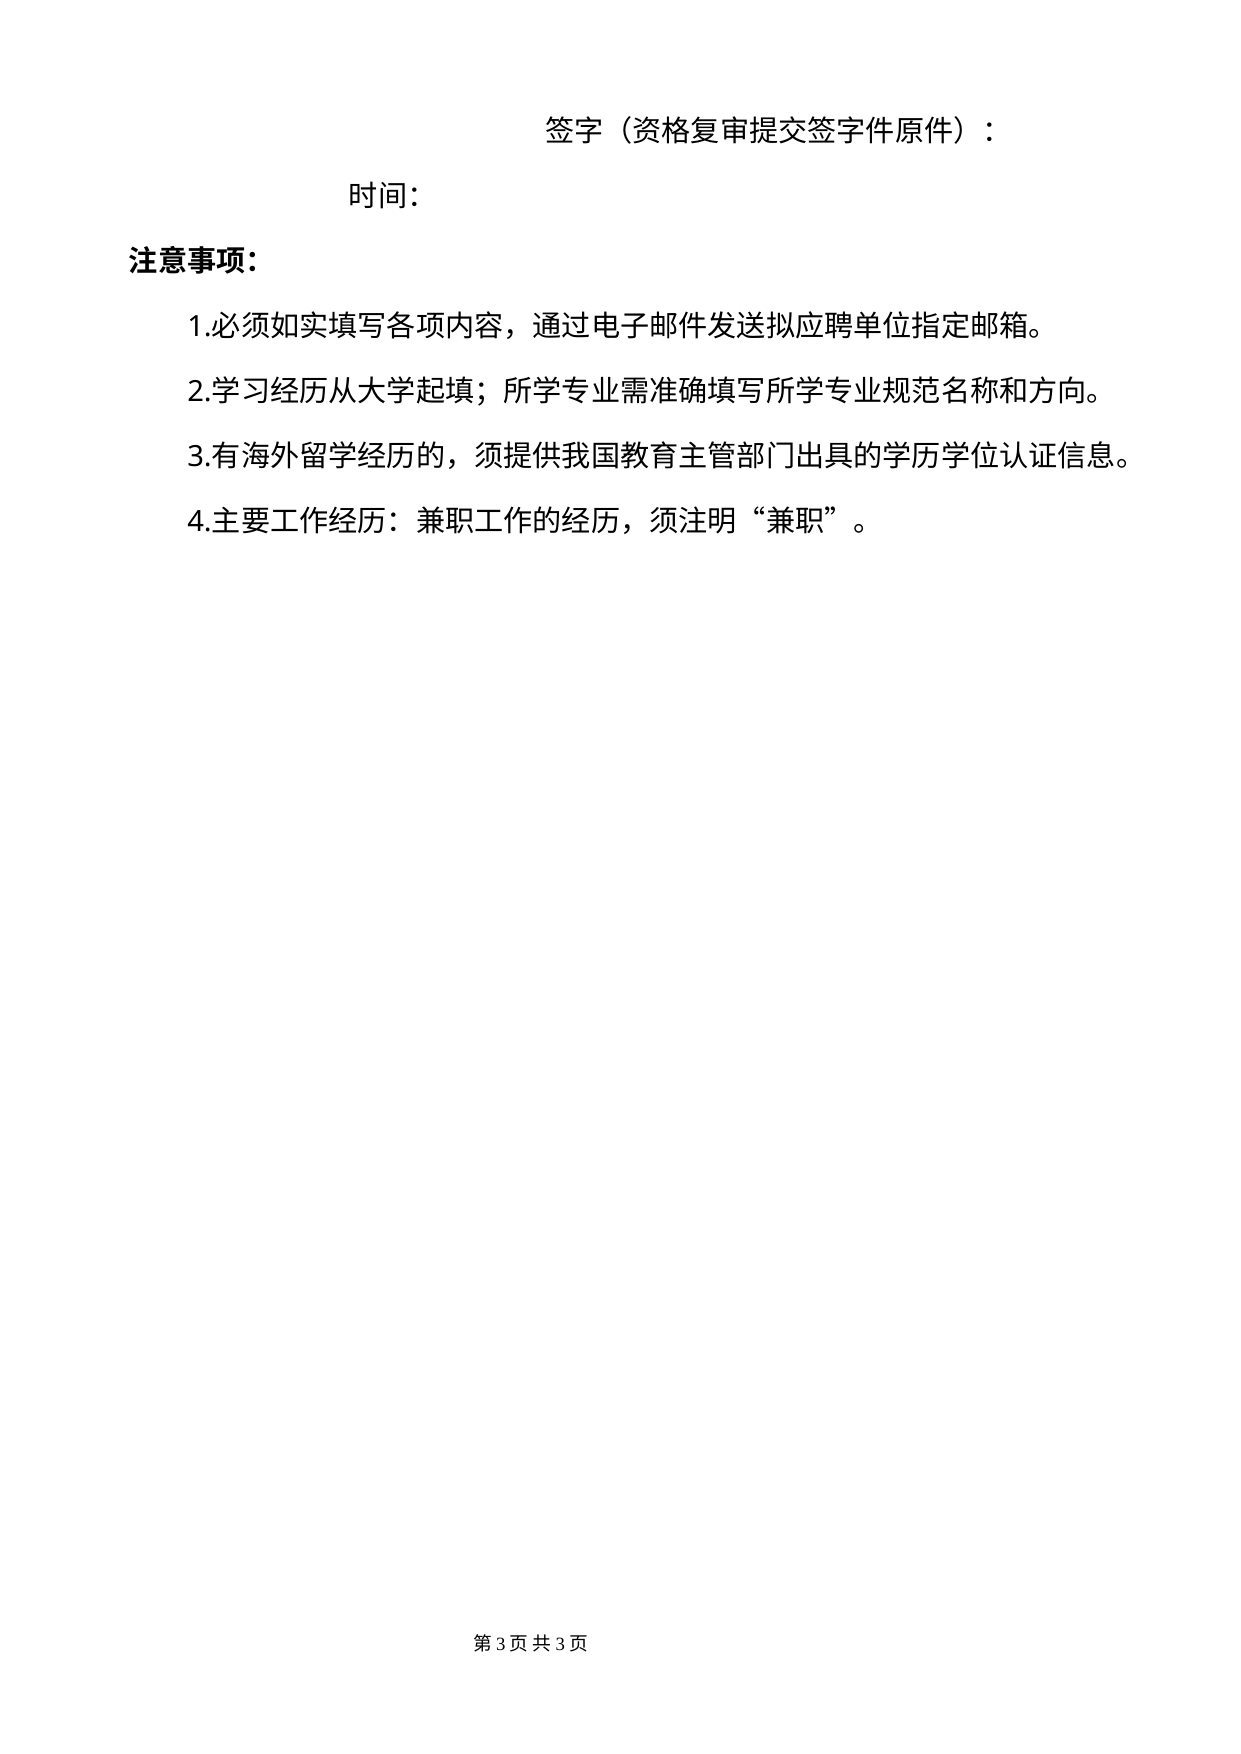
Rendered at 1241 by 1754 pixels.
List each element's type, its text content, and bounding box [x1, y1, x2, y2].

text 注意事项： [129, 226, 1117, 291]
text 4.主要工作经历：兼职工作的经历，须注明“兼职”。 [129, 486, 1117, 551]
text 2.学习经历从大学起填；所学专业需准确填写所学专业规范名称和方向。 [129, 356, 1117, 421]
text 1.必须如实填写各项内容，通过电子邮件发送拟应聘单位指定邮箱。 [129, 291, 1117, 356]
text 3.有海外留学经历的，须提供我国教育主管部门出具的学历学位认证信息。 [129, 421, 1117, 486]
text 时间： [129, 161, 1117, 226]
text 签字（资格复审提交签字件原件）： [129, 96, 1117, 161]
